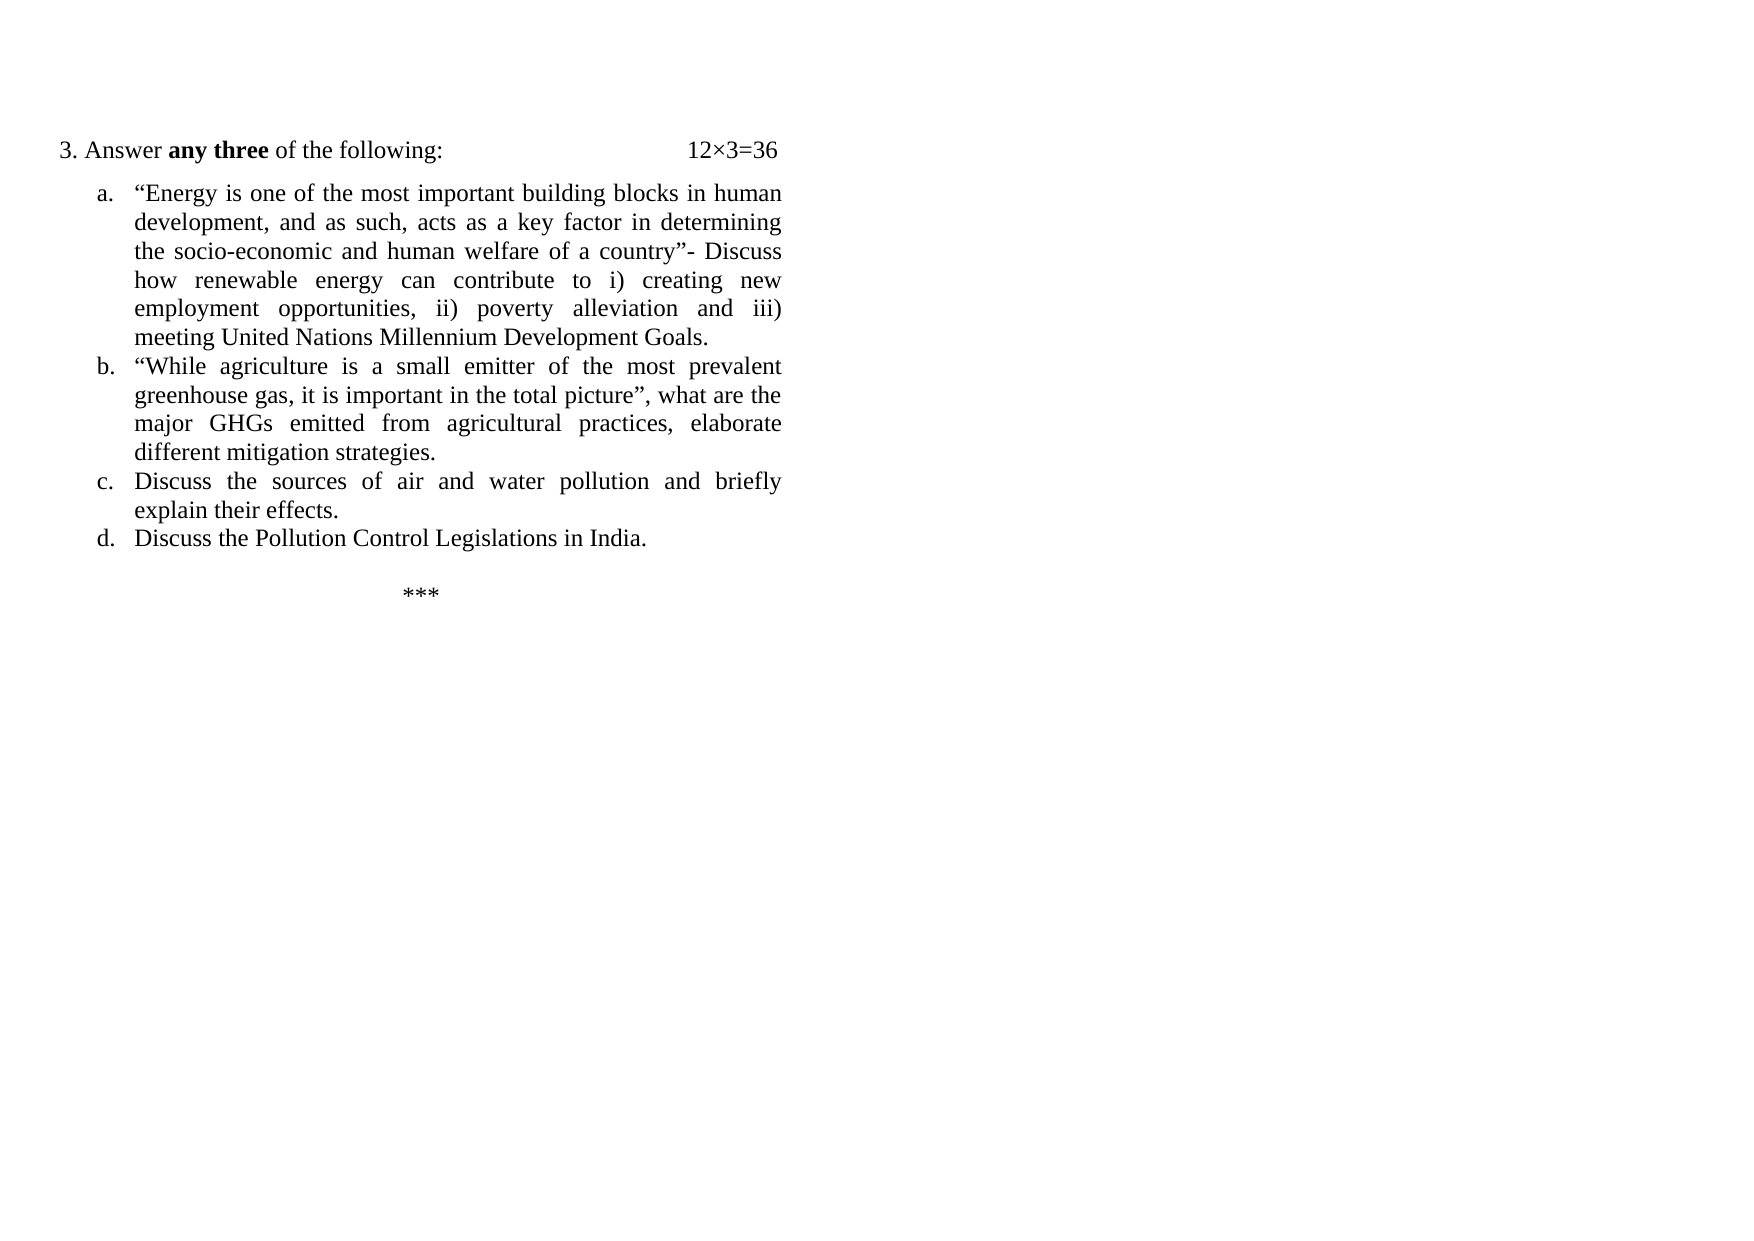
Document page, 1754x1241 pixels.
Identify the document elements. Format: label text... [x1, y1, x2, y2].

text *** [59, 581, 782, 610]
list Discuss the sources of air and water pollution and briefly explain their effects. [97, 466, 782, 523]
list Discuss the Pollution Control Legislations in India. [97, 523, 782, 552]
list “Energy is one of the most important building blocks in human development, and as such, acts as a key factor in determining the socio-economic and human welfare of a country”- Discuss how renewable energy can contribute to i) creating new employment opportunities, ii) poverty alleviation and iii) meeting United Nations Millennium Development Goals. [97, 178, 782, 351]
text 3. Answer any three of the following: 12×3=36 [59, 135, 782, 164]
list “While agriculture is a small emitter of the most prevalent greenhouse gas, it is important in the total picture”, what are the major GHGs emitted from agricultural practices, elaborate different mitigation strategies. [97, 351, 782, 466]
